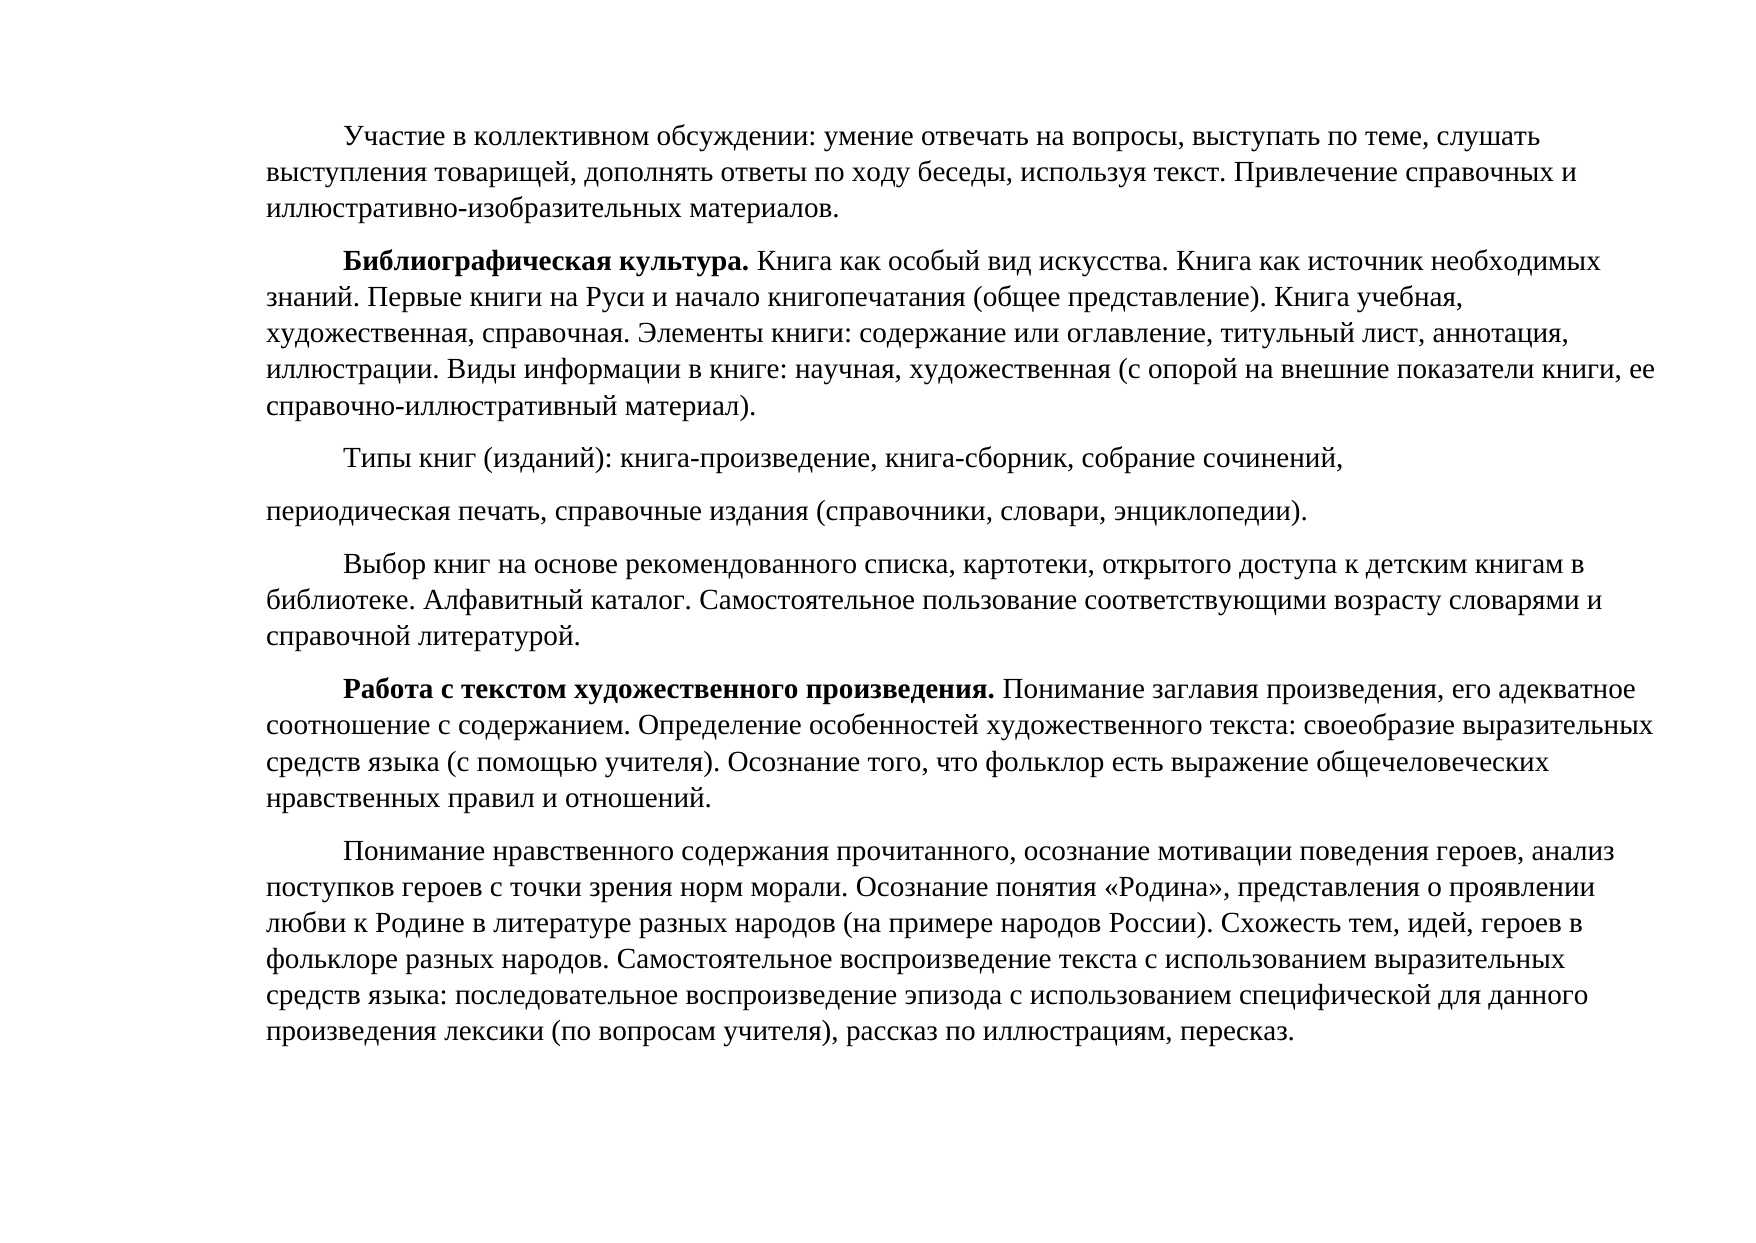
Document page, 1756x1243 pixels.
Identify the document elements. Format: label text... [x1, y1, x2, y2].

text Понимание нравственного содержания прочитанного, осознание мотивации поведения героев, анализ поступков героев с точки зрения норм морали. Осознание понятия «Родина», представления о проявлении любви к Родине в литературе разных народов (на примере народов России). Схожесть тем, идей, героев в фольклоре разных народов. Самостоятельное воспроизведение текста с использованием выразительных средств языка: последовательное воспроизведение эпизода с использованием специфической для данного произведения лексики (по вопросам учителя), рассказ по иллюстрациям, пересказ. [266, 833, 1667, 1047]
text Работа с текстом художественного произведения. Понимание заглавия произведения, его адекватное соотношение с содержанием. Определение особенностей художественного текста: своеобразие выразительных средств языка (с помощью учителя). Осознание того, что фольклор есть выражение общечеловеческих нравственных правил и отношений. [266, 671, 1667, 813]
text периодическая печать, справочные издания (справочники, словари, энциклопедии). [266, 493, 1667, 527]
text Библиографическая культура. Книга как особый вид искусства. Книга как источник необходимых знаний. Первые книги на Руси и начало книгопечатания (общее представление). Книга учебная, художественная, справочная. Элементы книги: содержание или оглавление, титульный лист, аннотация, иллюстрации. Виды информации в книге: научная, художественная (с опорой на внешние показатели книги, ее справочно-иллюстративный материал). [266, 243, 1667, 421]
text Участие в коллективном обсуждении: умение отвечать на вопросы, выступать по теме, слушать выступления товарищей, дополнять ответы по ходу беседы, используя текст. Привлечение справочных и иллюстративно-изобразительных материалов. [266, 118, 1667, 224]
text Выбор книг на основе рекомендованного списка, картотеки, открытого доступа к детским книгам в библиотеке. Алфавитный каталог. Самостоятельное пользование соответствующими возрасту словарями и справочной литературой. [266, 546, 1667, 652]
text Типы книг (изданий): книга-произведение, книга-сборник, собрание сочинений, [266, 441, 1667, 474]
